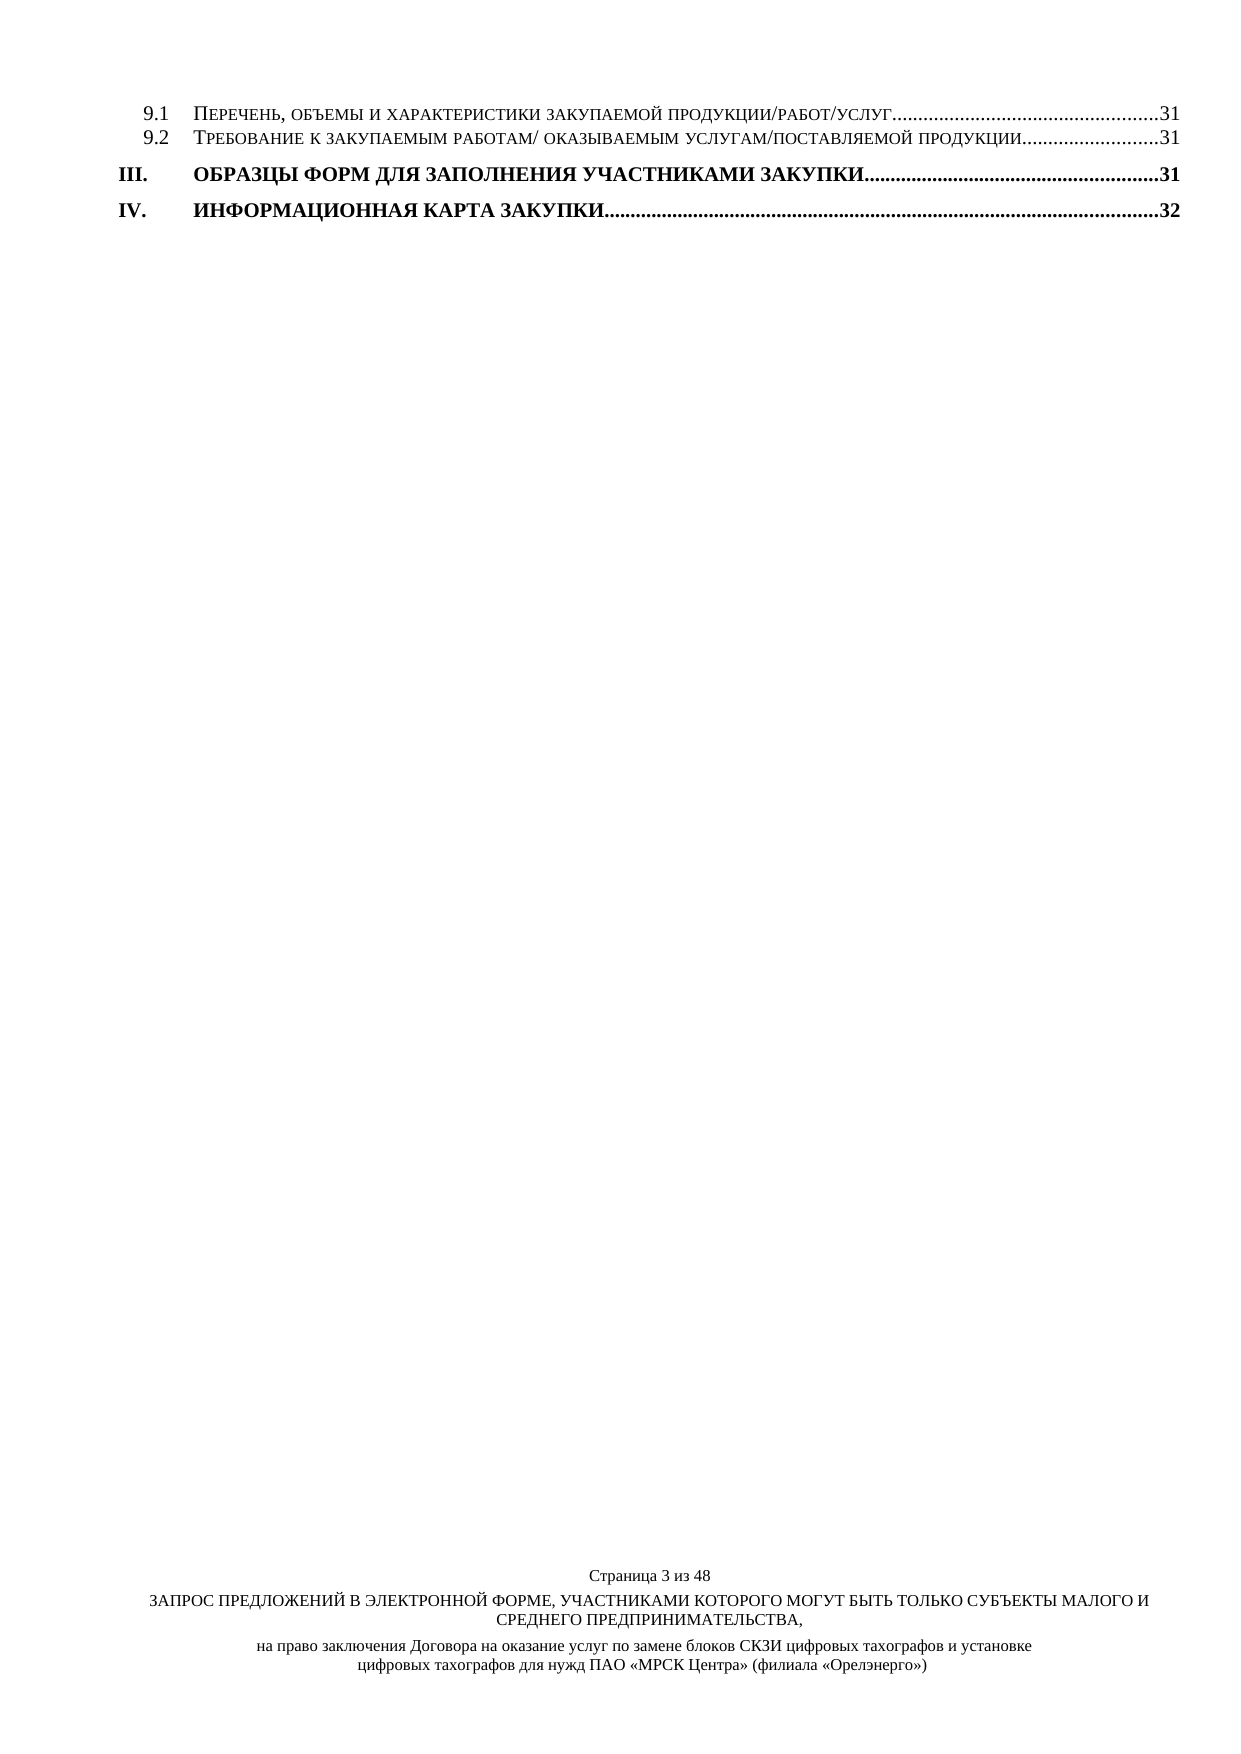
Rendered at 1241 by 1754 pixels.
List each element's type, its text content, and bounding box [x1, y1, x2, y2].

text III. ОБРАЗЦЫ ФОРМ ДЛЯ ЗАПОЛНЕНИЯ УЧАСТНИКАМИ ЗАКУПКИ 31 [118, 162, 1181, 186]
text 9.2 Требование к закупаемым работам/ оказываемым услугам/поставляемой продукции 31 [143, 125, 1181, 149]
text IV. ИНФОРМАЦИОННАЯ КАРТА ЗАКУПКИ 32 [118, 198, 1181, 222]
text 9.1 Перечень, объемы и характеристики закупаемой продукции/работ/услуг 31 [143, 101, 1181, 125]
